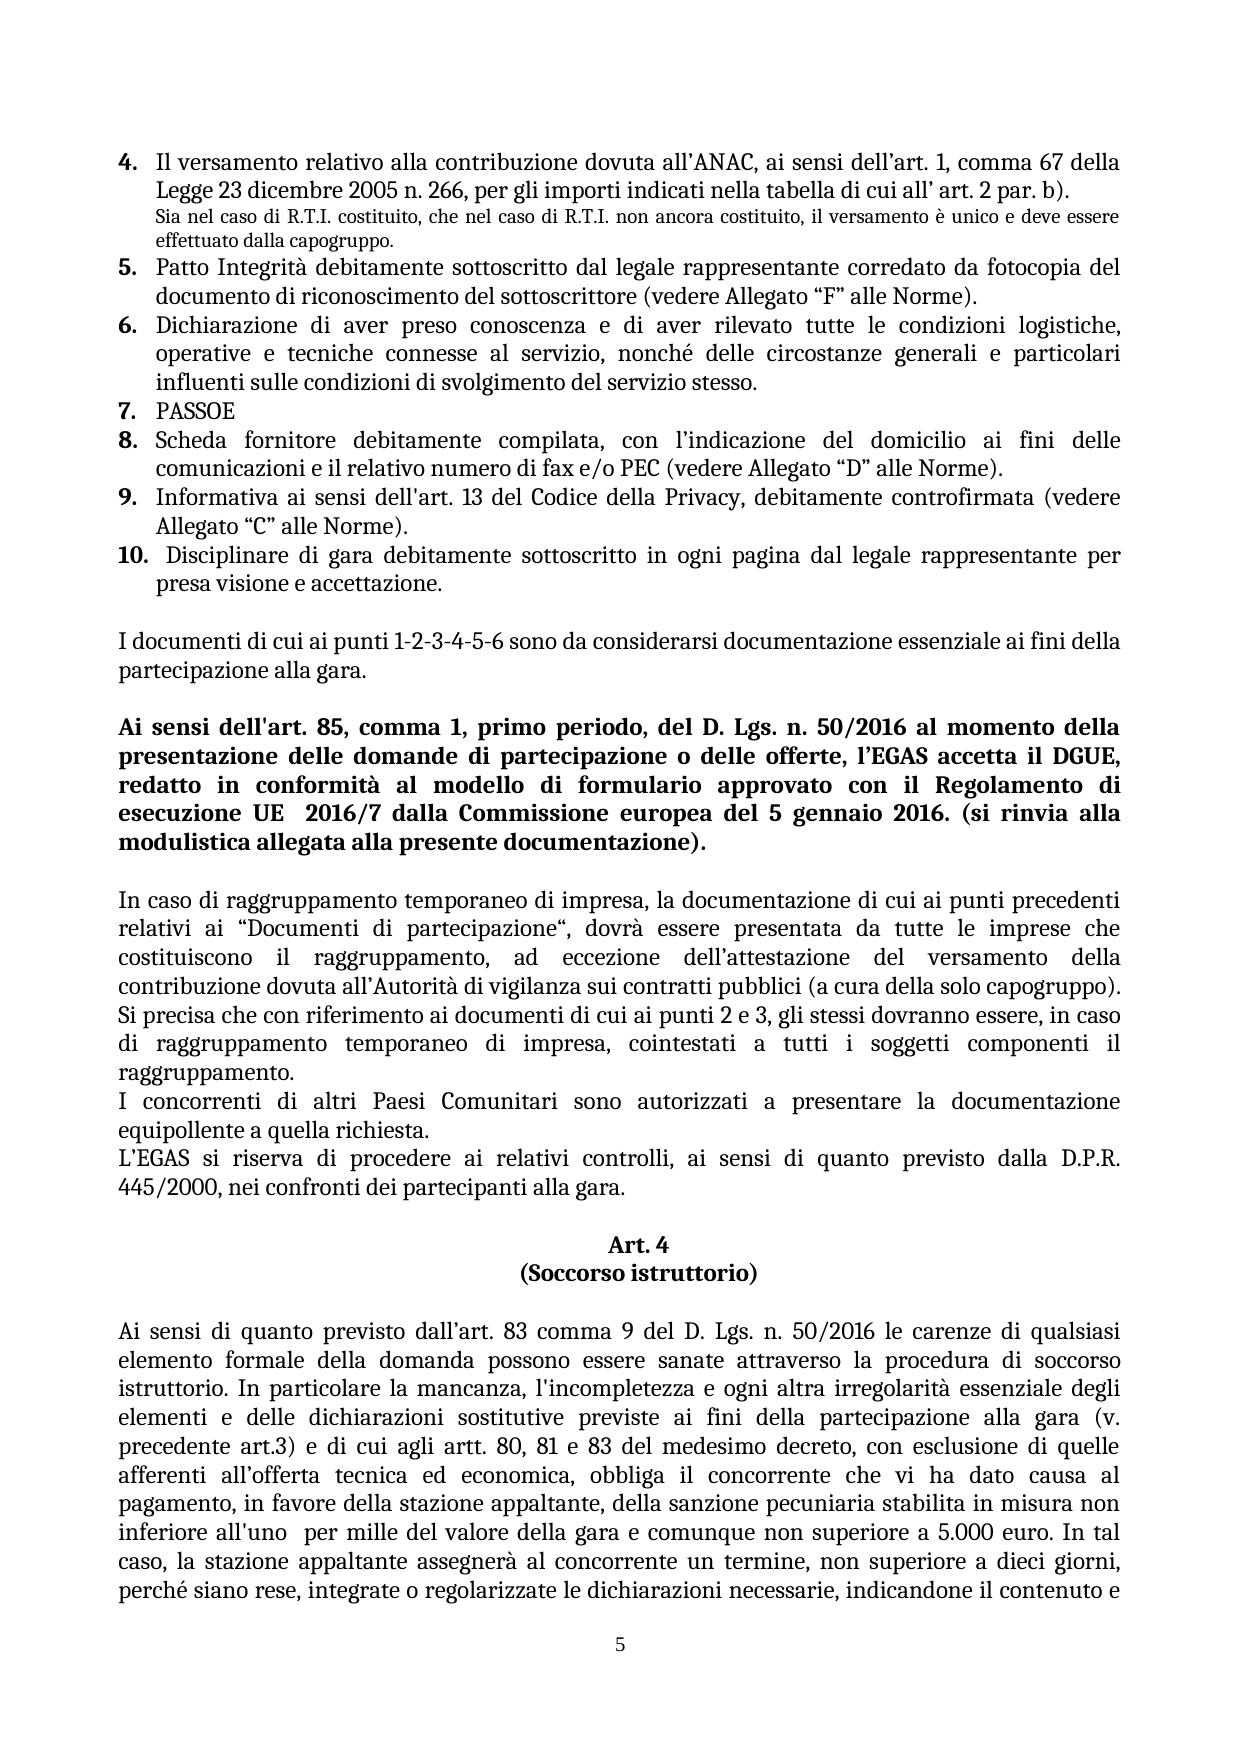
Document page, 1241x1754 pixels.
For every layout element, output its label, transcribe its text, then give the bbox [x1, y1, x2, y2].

text I concorrenti di altri Paesi Comunitari sono autorizzati a presentare la documentazione equipollente a quella richiesta. [118, 1087, 1122, 1144]
text Ai sensi dell'art. 85, comma 1, primo periodo, del D. Lgs. n. 50/2016 al momento della presentazione delle domande di partecipazione o delle offerte, l’EGAS accetta il DGUE, redatto in conformità al modello di formulario approvato con il Regolamento di esecuzione UE 2016/7 dalla Commissione europea del 5 gennaio 2016. (si rinvia alla modulistica allegata alla presente documentazione). [118, 713, 1122, 857]
list Disciplinare di gara debitamente sottoscritto in ogni pagina dal legale rappresentante per presa visione e accettazione. [118, 541, 1122, 598]
list Il versamento relativo alla contribuzione dovuta all’ANAC, ai sensi dell’art. 1, comma 67 della Legge 23 dicembre 2005 n. 266, per gli importi indicati nella tabella di cui all’ art. 2 par. b). [118, 148, 1122, 205]
text In caso di raggruppamento temporaneo di impresa, la documentazione di cui ai punti precedenti relativi ai “Documenti di partecipazione“, dovrà essere presentata da tutte le imprese che costituiscono il raggruppamento, ad eccezione dell’attestazione del versamento della contribuzione dovuta all’Autorità di vigilanza sui contratti pubblici (a cura della solo capogruppo). Si precisa che con riferimento ai documenti di cui ai punti 2 e 3, gli stessi dovranno essere, in caso di raggruppamento temporaneo di impresa, cointestati a tutti i soggetti componenti il raggruppamento. [118, 886, 1122, 1087]
text Sia nel caso di R.T.I. costituito, che nel caso di R.T.I. non ancora costituito, il versamento è unico e deve essere effettuato dalla capogruppo. [156, 205, 1122, 253]
text (Soccorso istruttorio) [156, 1259, 1122, 1288]
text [118, 1317, 1122, 1604]
text I documenti di cui ai punti 1-2-3-4-5-6 sono da considerarsi documentazione essenziale ai fini della partecipazione alla gara. [118, 627, 1122, 684]
list Dichiarazione di aver preso conoscenza e di aver rilevato tutte le condizioni logistiche, operative e tecniche connesse al servizio, nonché delle circostanze generali e particolari influenti sulle condizioni di svolgimento del servizio stesso. [118, 311, 1122, 397]
list Patto Integrità debitamente sottoscritto dal legale rappresentante corredato da fotocopia del documento di riconoscimento del sottoscrittore (vedere Allegato “F” alle Norme). [118, 253, 1122, 311]
list Scheda fornitore debitamente compilata, con l’indicazione del domicilio ai fini delle comunicazioni e il relativo numero di fax e/o PEC (vedere Allegato “D” alle Norme). [118, 426, 1122, 483]
list Informativa ai sensi dell'art. 13 del Codice della Privacy, debitamente controfirmata (vedere Allegato “C” alle Norme). [118, 483, 1122, 541]
list PASSOE [118, 397, 1122, 426]
text L’EGAS si riserva di procedere ai relativi controlli, ai sensi di quanto previsto dalla D.P.R. 445/2000, nei confronti dei partecipanti alla gara. [118, 1144, 1122, 1202]
text Art. 4 [156, 1231, 1122, 1259]
